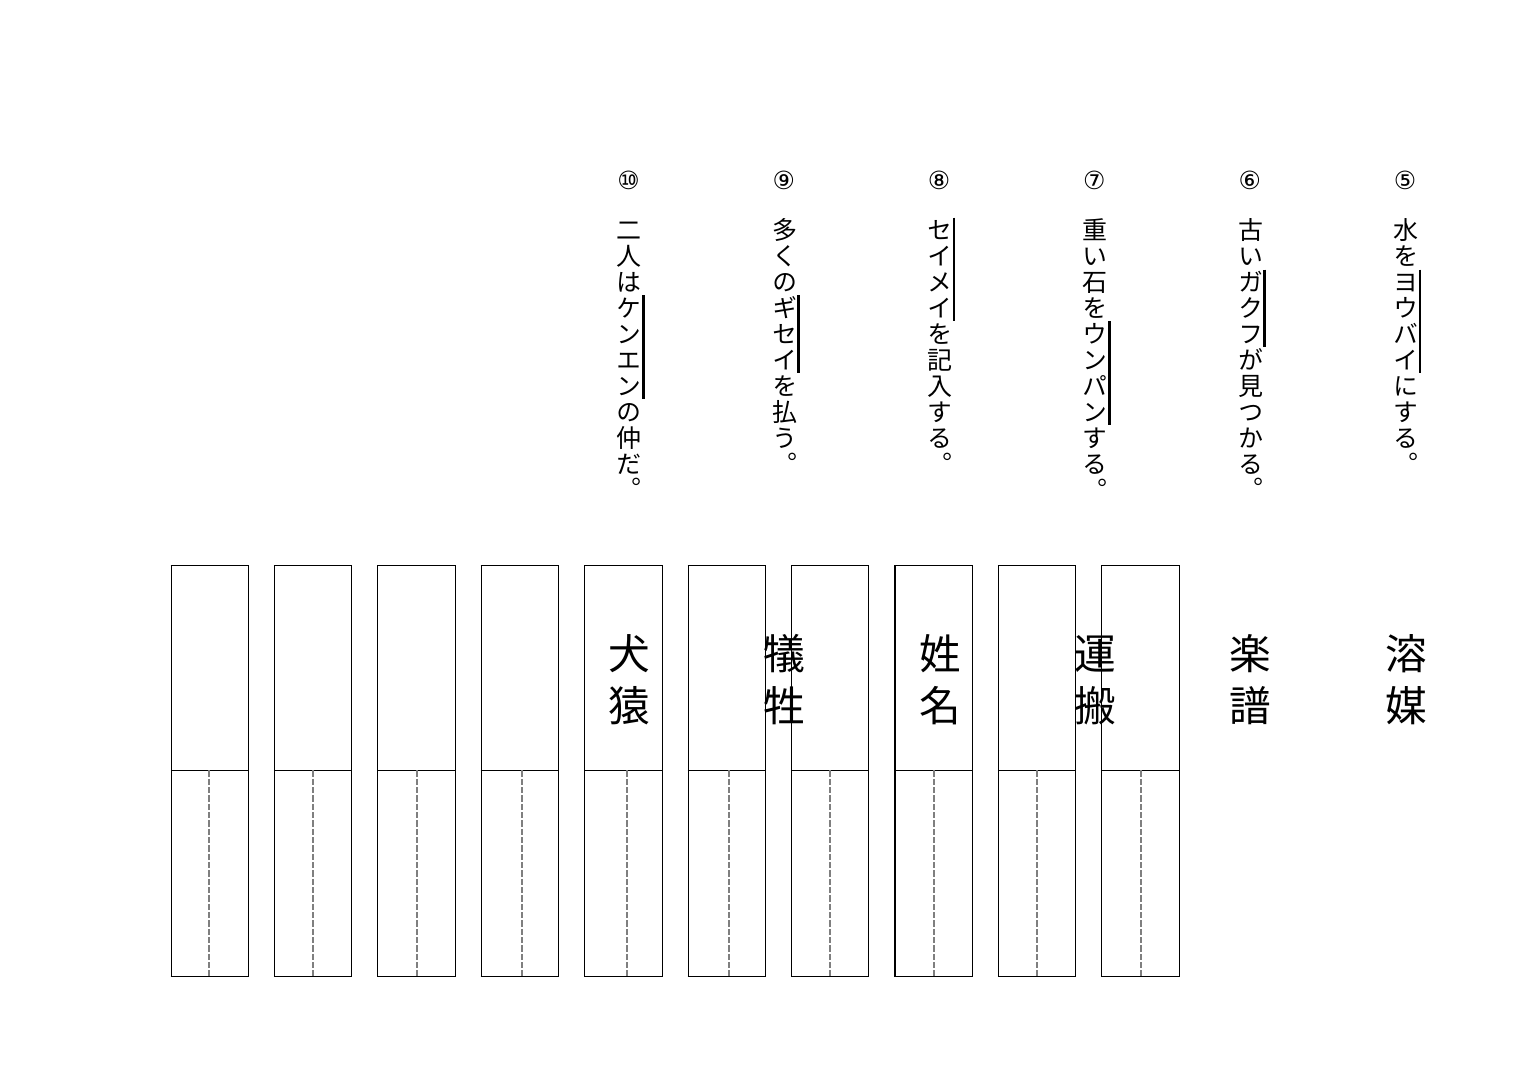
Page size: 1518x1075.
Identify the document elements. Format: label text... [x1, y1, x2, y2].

text ⑩二人はケンエンの仲だ。 犬猿 [578, 166, 681, 969]
text ⑥古いガクフが見つかる。 楽譜 [1199, 166, 1302, 969]
text ⑤水をヨウバイにする。 溶媒 [1354, 166, 1458, 969]
text ⑨多くのギセイを払う。 犠牲 [733, 166, 836, 969]
text ⑦重い石をウンパンする。 運搬 [1043, 166, 1147, 969]
text ⑧セイメイを記入する。 姓名 [888, 166, 992, 969]
